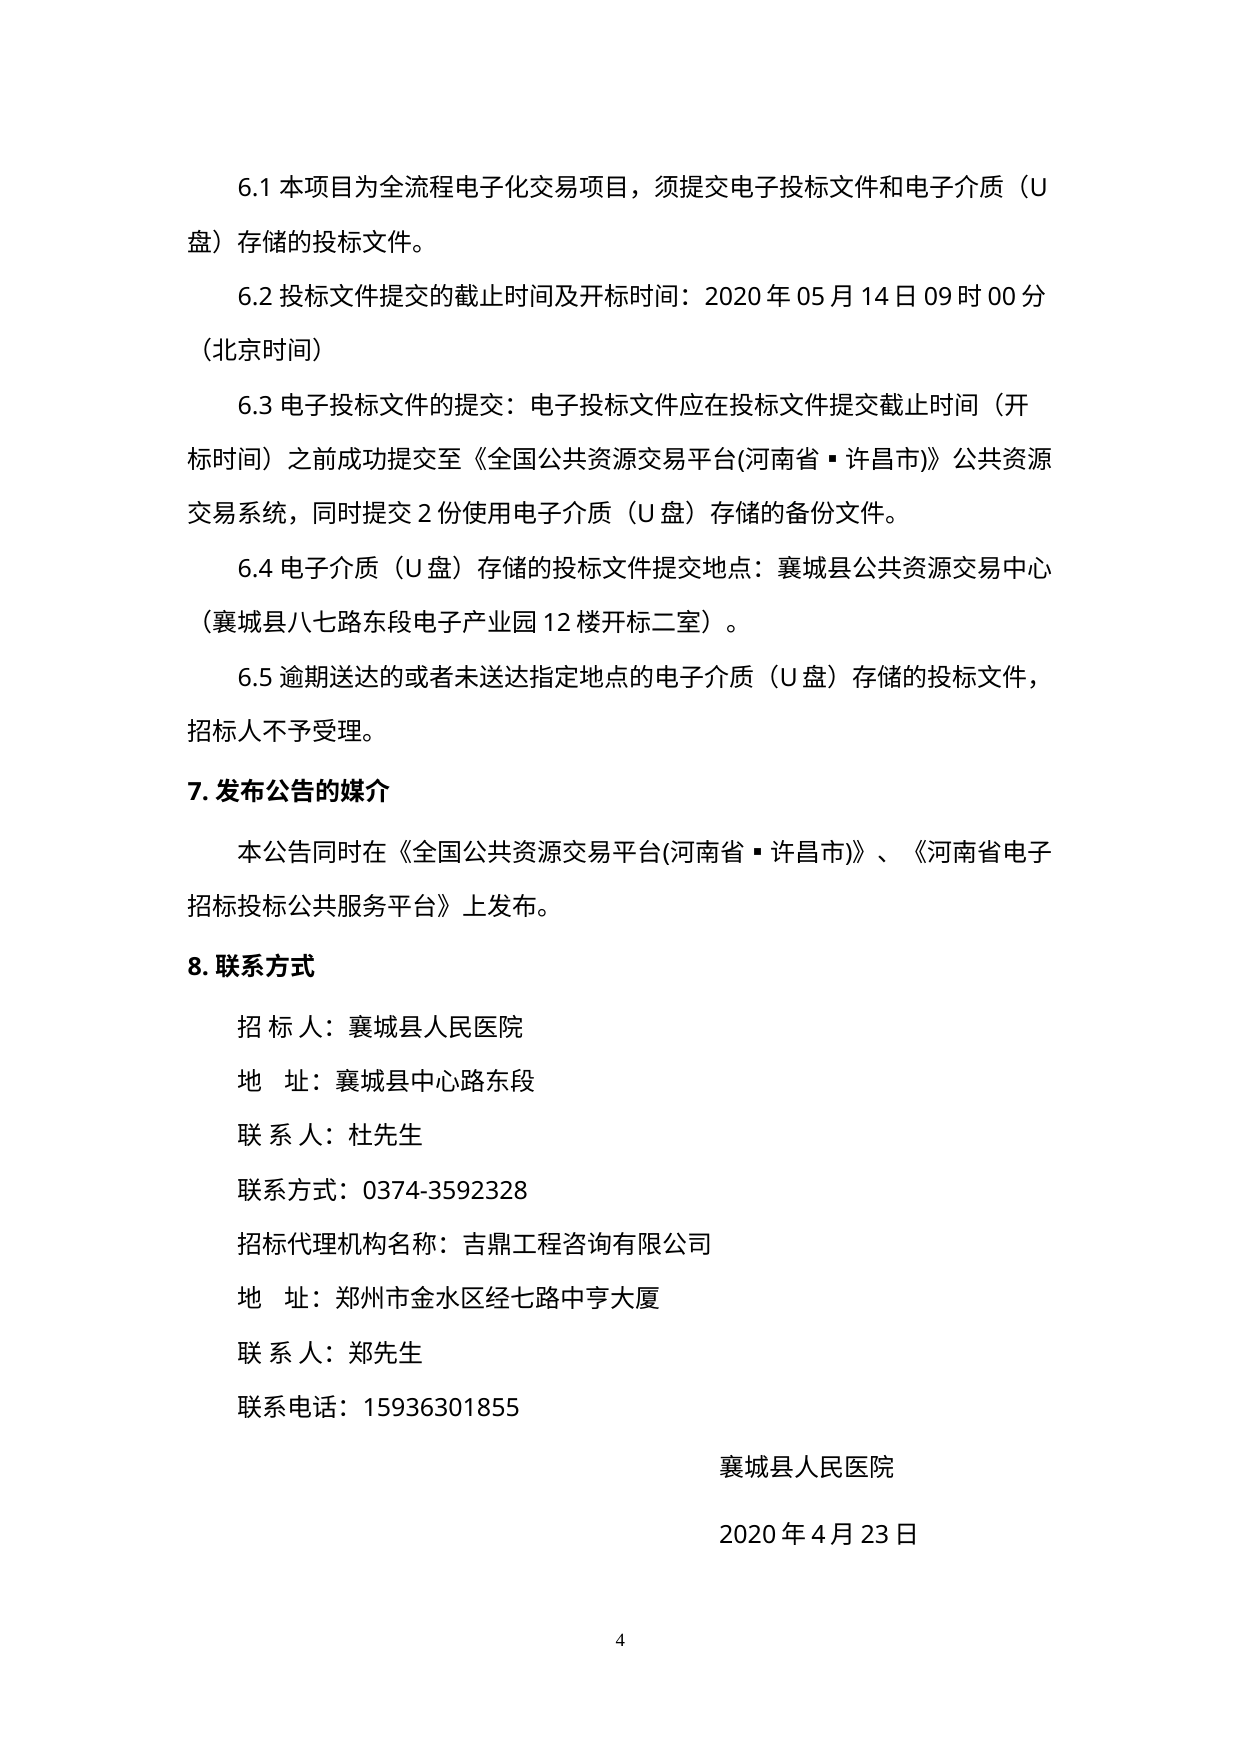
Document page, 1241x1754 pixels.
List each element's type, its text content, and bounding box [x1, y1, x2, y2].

text 联系电话：15936301855 [187, 1388, 1053, 1424]
text 联系方式：0374-3592328 [187, 1170, 1053, 1206]
text 8. 联系方式 [187, 941, 1053, 989]
text 6.1 本项目为全流程电子化交易项目，须提交电子投标文件和电子介质（U盘）存储的投标文件。 [187, 168, 1053, 258]
text 6.3 电子投标文件的提交：电子投标文件应在投标文件提交截止时间（开标时间）之前成功提交至《全国公共资源交易平台(河南省▪许昌市)》公共资源交易系统，同时提交2份使用电子介质（U盘）存储的备份文件。 [187, 385, 1053, 530]
text 2020年4月23日 [187, 1508, 1113, 1556]
text 6.4 电子介质（U盘）存储的投标文件提交地点：襄城县公共资源交易中心（襄城县八七路东段电子产业园12楼开标二室）。 [187, 548, 1053, 639]
text 联 系 人：杜先生 [187, 1116, 1053, 1152]
text 招标代理机构名称：吉鼎工程咨询有限公司 [187, 1224, 1053, 1261]
text 招 标 人：襄城县人民医院 [187, 1007, 1053, 1043]
text 7. 发布公告的媒介 [187, 766, 1053, 814]
text 6.2 投标文件提交的截止时间及开标时间：2020年05月14日09时00分（北京时间） [187, 276, 1053, 367]
text 襄城县人民医院 [187, 1442, 1113, 1490]
text 地 址：郑州市金水区经七路中亨大厦 [187, 1279, 1053, 1315]
text 地 址：襄城县中心路东段 [187, 1061, 1053, 1098]
text 联 系 人：郑先生 [187, 1333, 1053, 1369]
text 6.5 逾期送达的或者未送达指定地点的电子介质（U盘）存储的投标文件，招标人不予受理。 [187, 657, 1053, 748]
text 本公告同时在《全国公共资源交易平台(河南省▪许昌市)》、《河南省电子招标投标公共服务平台》上发布。 [187, 832, 1053, 923]
